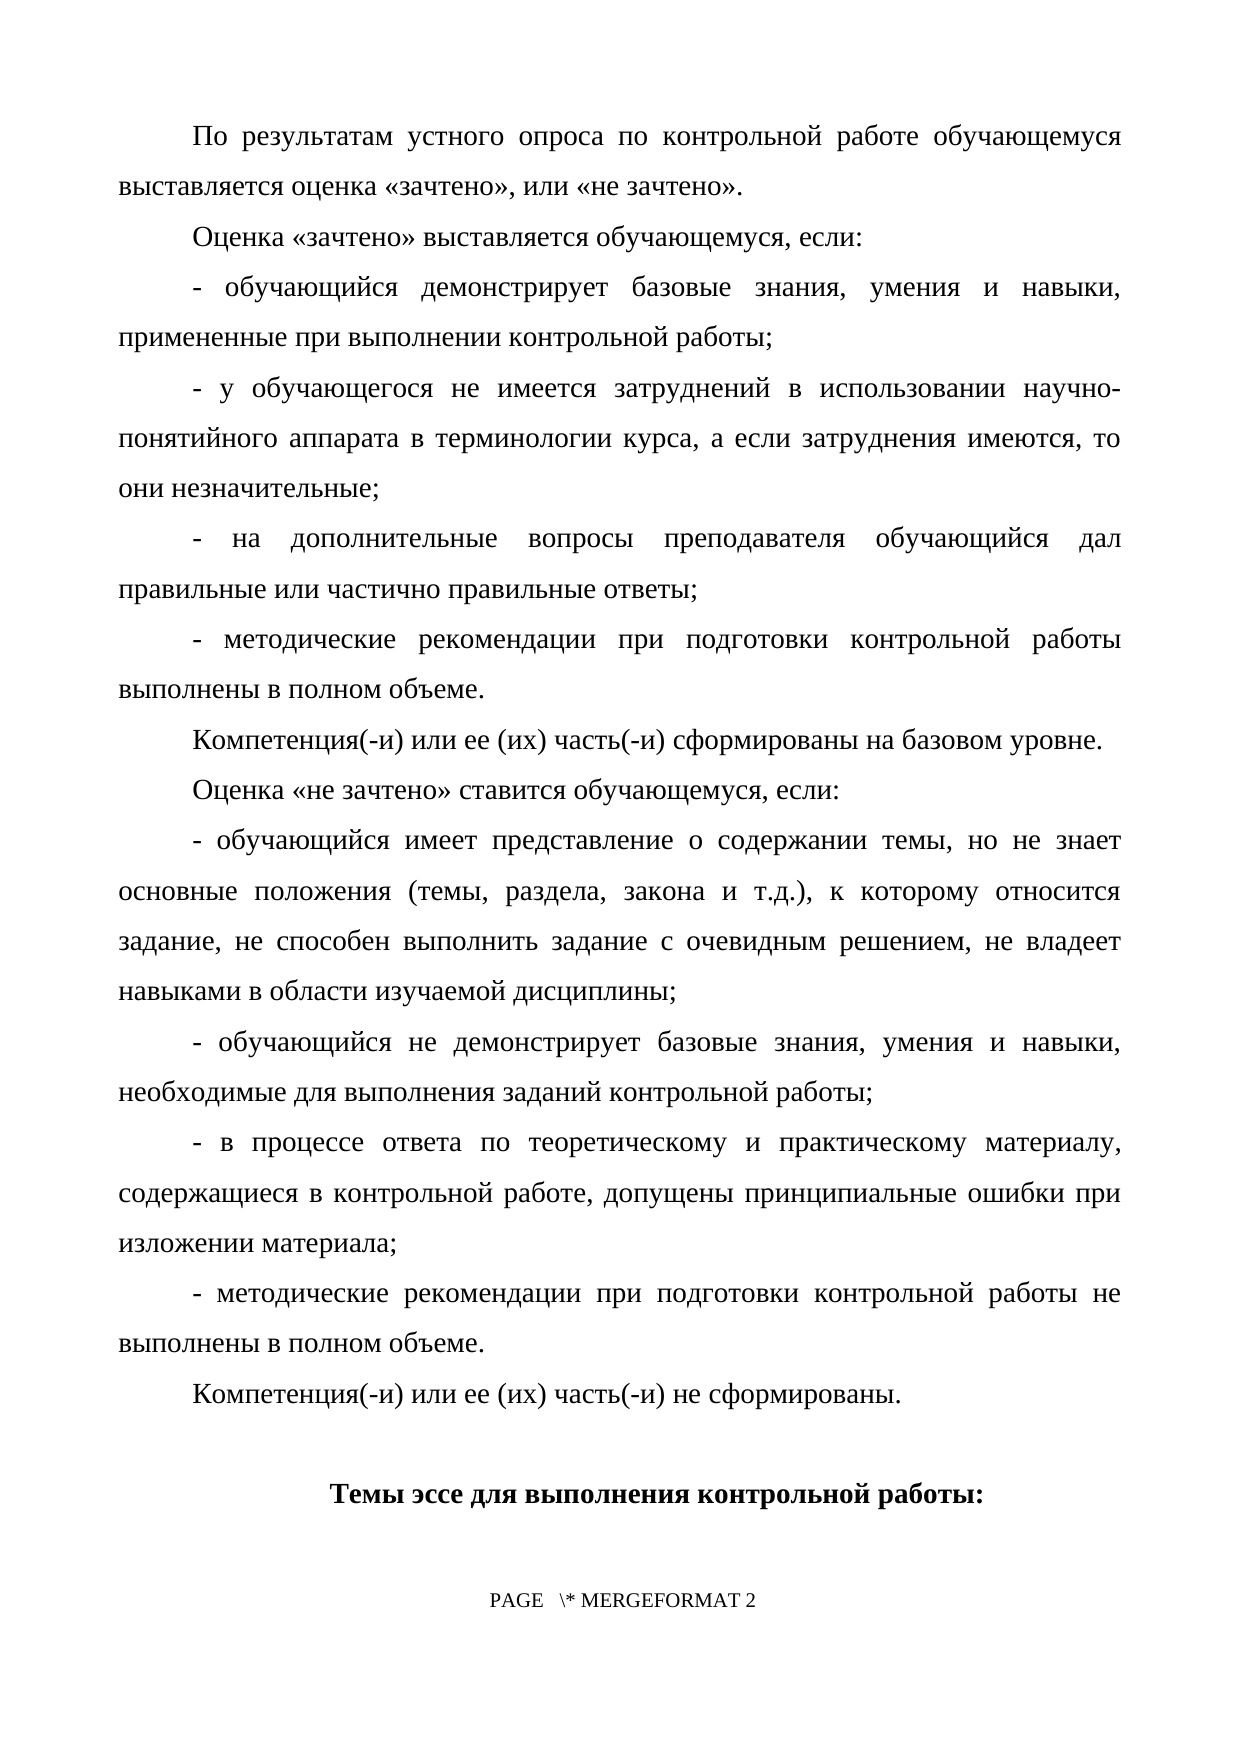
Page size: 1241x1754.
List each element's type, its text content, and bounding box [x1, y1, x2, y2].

text Темы эссе для выполнения контрольной работы: [118, 1477, 1122, 1510]
text Оценка «зачтено» выставляется обучающемуся, если: [118, 219, 1122, 252]
text По результатам устного опроса по контрольной работе обучающемуся выставляется оценка «зачтено», или «не зачтено». [118, 118, 1122, 202]
text Оценка «не зачтено» ставится обучающемуся, если: [118, 772, 1122, 806]
text Компетенция(-и) или ее (их) часть(-и) сформированы на базовом уровне. [118, 722, 1122, 755]
text Компетенция(-и) или ее (их) часть(-и) не сформированы. [118, 1376, 1122, 1409]
text - на дополнительные вопросы преподавателя обучающийся дал правильные или частично правильные ответы; [118, 521, 1122, 604]
text - обучающийся имеет представление о содержании темы, но не знает основные положения (темы, раздела, закона и т.д.), к которому относится задание, не способен выполнить задание с очевидным решением, не владеет навыками в области изучаемой дисциплины; [118, 822, 1122, 1007]
text - методические рекомендации при подготовки контрольной работы выполнены в полном объеме. [118, 621, 1122, 705]
text - обучающийся не демонстрирует базовые знания, умения и навыки, необходимые для выполнения заданий контрольной работы; [118, 1024, 1122, 1108]
text - в процессе ответа по теоретическому и практическому материалу, содержащиеся в контрольной работе, допущены принципиальные ошибки при изложении материала; [118, 1124, 1122, 1258]
text - обучающийся демонстрирует базовые знания, умения и навыки, примененные при выполнении контрольной работы; [118, 269, 1122, 353]
text - у обучающегося не имеется затруднений в использовании научно-понятийного аппарата в терминологии курса, а если затруднения имеются, то они незначительные; [118, 370, 1122, 504]
text - методические рекомендации при подготовки контрольной работы не выполнены в полном объеме. [118, 1275, 1122, 1359]
